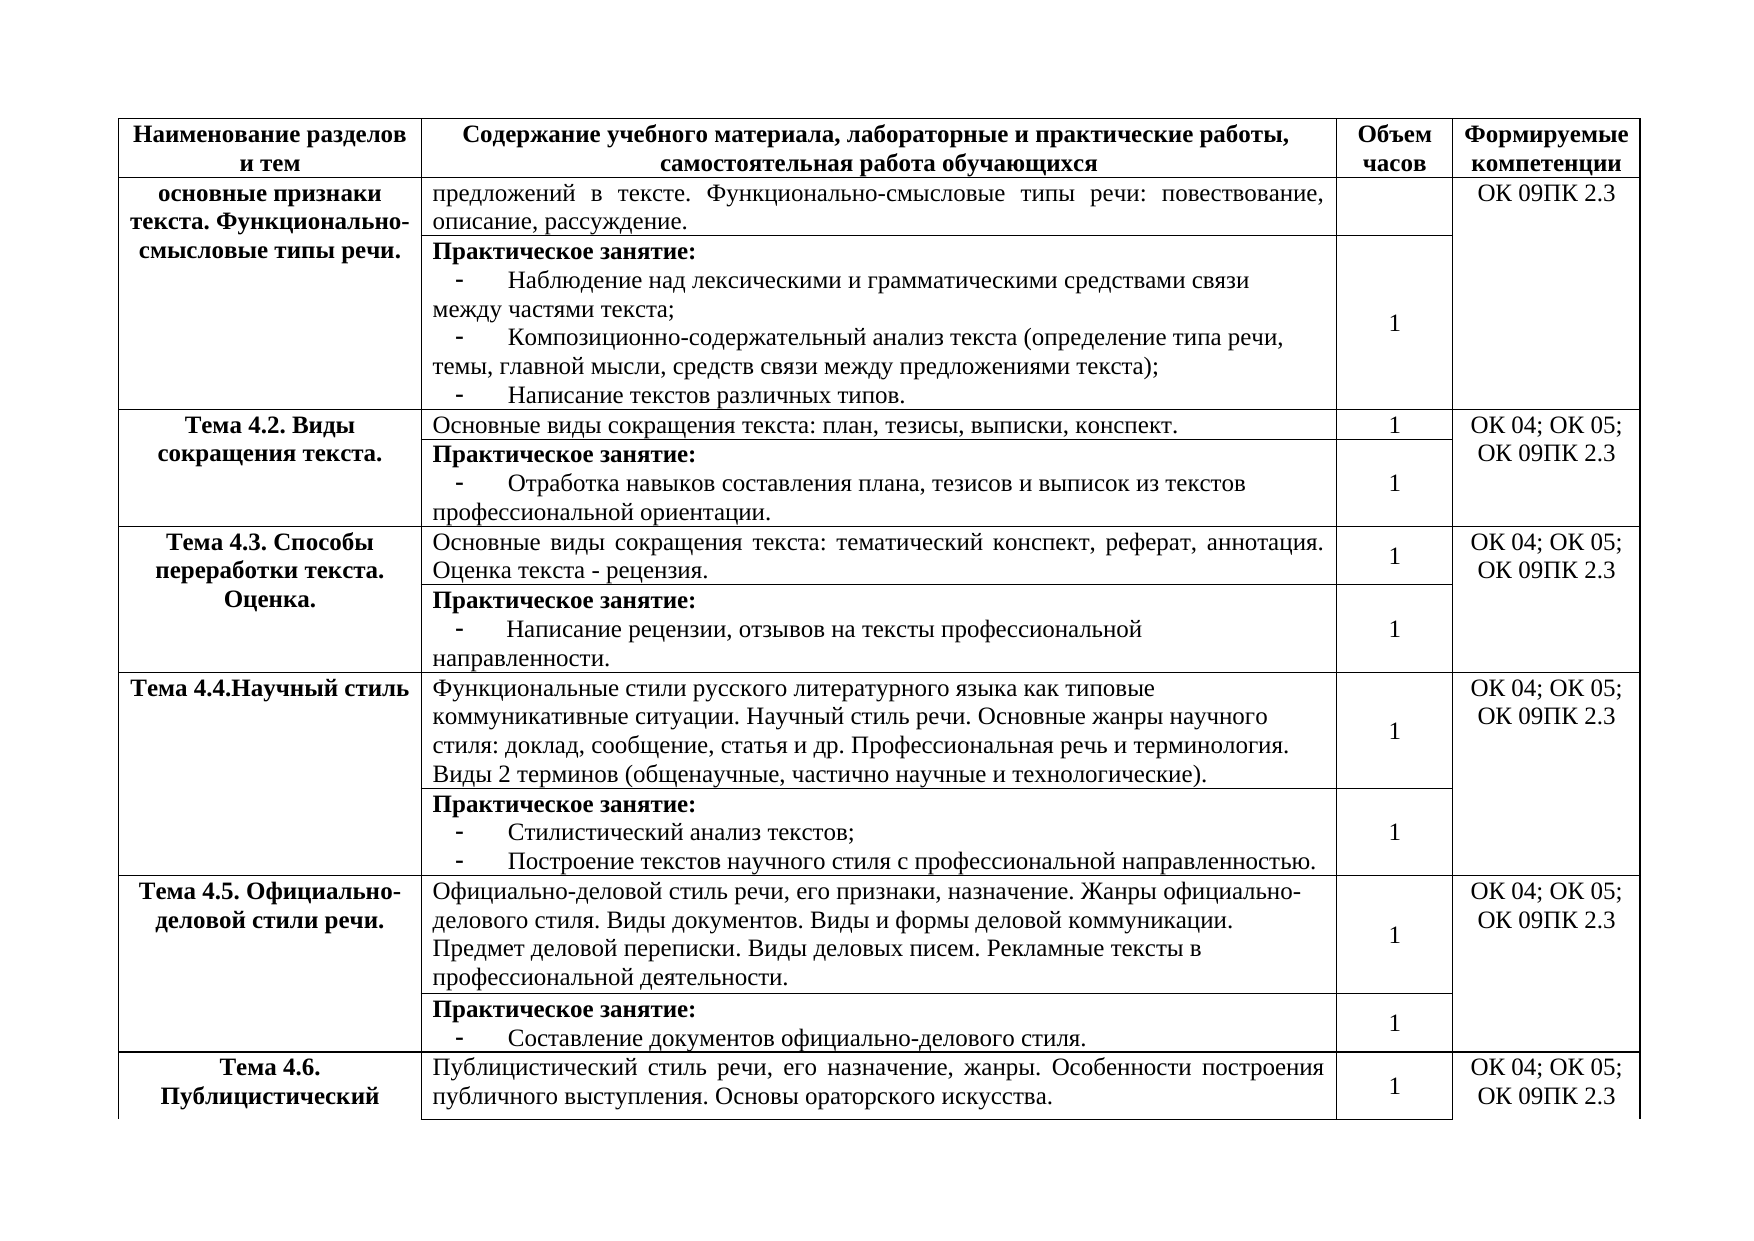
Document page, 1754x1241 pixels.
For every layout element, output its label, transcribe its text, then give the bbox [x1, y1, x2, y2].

table_cell Практическое занятие: Отработка навыков составления плана, тезисов и выписок из текстов профессиональной ориентации. [422, 440, 1336, 526]
table_cell Публицистический стиль речи, его назначение, жанры. Особенности построения публичного выступления. Основы ораторского искусства. [422, 1053, 1336, 1119]
table_cell Основные виды сокращения текста: тематический конспект, реферат, аннотация. Оценка текста - рецензия. [422, 527, 1336, 584]
table_cell Тема 4.2. Виды сокращения текста. [119, 410, 421, 526]
table_cell Практическое занятие: Наблюдение над лексическими и грамматическими средствами связи между частями текста; Композиционно-содержательный анализ текста (определение типа речи, темы, главной мысли, средств связи между предложениями текста); Написание текстов различных типов. [422, 236, 1336, 409]
table_cell 1 [1337, 994, 1452, 1051]
table_cell 1 [1337, 673, 1452, 788]
table_cell 1 [1337, 178, 1452, 235]
table_cell Практическое занятие: Написание рецензии, отзывов на тексты профессиональной направленности. [422, 585, 1336, 672]
table_cell 1 [1337, 236, 1452, 409]
table_cell 1 [1337, 585, 1452, 672]
table_cell 1 [1337, 410, 1452, 438]
table_cell Тема 4.2. Строение и основные признаки текста. Функционально-смысловые типы речи. [119, 178, 421, 409]
table_cell 1 [1337, 527, 1452, 584]
table_cell ОК 04; ОК 05; ОК 09ПК 2.3 [1453, 527, 1639, 672]
table_cell 1 [1337, 789, 1452, 875]
table_cell Официально-деловой стиль речи, его признаки, назначение. Жанры официально-делового стиля. Виды документов. Виды и формы деловой коммуникации. Предмет деловой переписки. Виды деловых писем. Рекламные тексты в профессиональной деятельности. [422, 876, 1336, 993]
table_cell Тема 4.6. Публицистический стиль. [119, 1053, 421, 1119]
table_cell Основные виды сокращения текста: план, тезисы, выписки, конспект. [422, 410, 1336, 438]
table_cell Тема 4.5. Официально-деловой стили речи. [119, 876, 421, 1051]
table_cell ОК 04; ОК 05; ОК 09ПК 2.3 [1453, 1053, 1639, 1119]
table_cell ОК 04; ОК 05; ОК 09ПК 2.3 [1453, 673, 1639, 875]
table_cell Функциональные стили русского литературного языка как типовые коммуникативные ситуации. Научный стиль речи. Основные жанры научного стиля: доклад, сообщение, статья и др. Профессиональная речь и терминология. Виды 2 терминов (общенаучные, частично научные и технологические). [422, 673, 1336, 788]
table_header Формируемые компетенции [1453, 119, 1639, 177]
table_header Наименование разделов и тем [119, 119, 421, 177]
table_cell Тема 4.3. Способы переработки текста. Оценка. [119, 527, 421, 672]
table_cell 1 [1337, 876, 1452, 993]
table_header Содержание учебного материала, лабораторные и практические работы, самостоятельная работа обучающихся [422, 119, 1336, 177]
table_cell Тема 4.4.Научный стиль [119, 673, 421, 875]
table_cell 1 [1337, 440, 1452, 526]
table_cell Практическое занятие: Стилистический анализ текстов; Построение текстов научного стиля с профессиональной направленностью. [422, 789, 1336, 875]
table_cell ОК 04; ОК 05; ОК 09ПК 2.3 [1453, 410, 1639, 526]
table_cell Практическое занятие: Составление документов официально-делового стиля. [422, 994, 1336, 1051]
table_cell ОК 04; ОК 05; ОК 09ПК 2.3 [1453, 178, 1639, 409]
table_header Объем часов [1337, 119, 1452, 177]
table_cell 1 [1337, 1053, 1452, 1119]
table_cell ОК 04; ОК 05; ОК 09ПК 2.3 [1453, 876, 1639, 1051]
